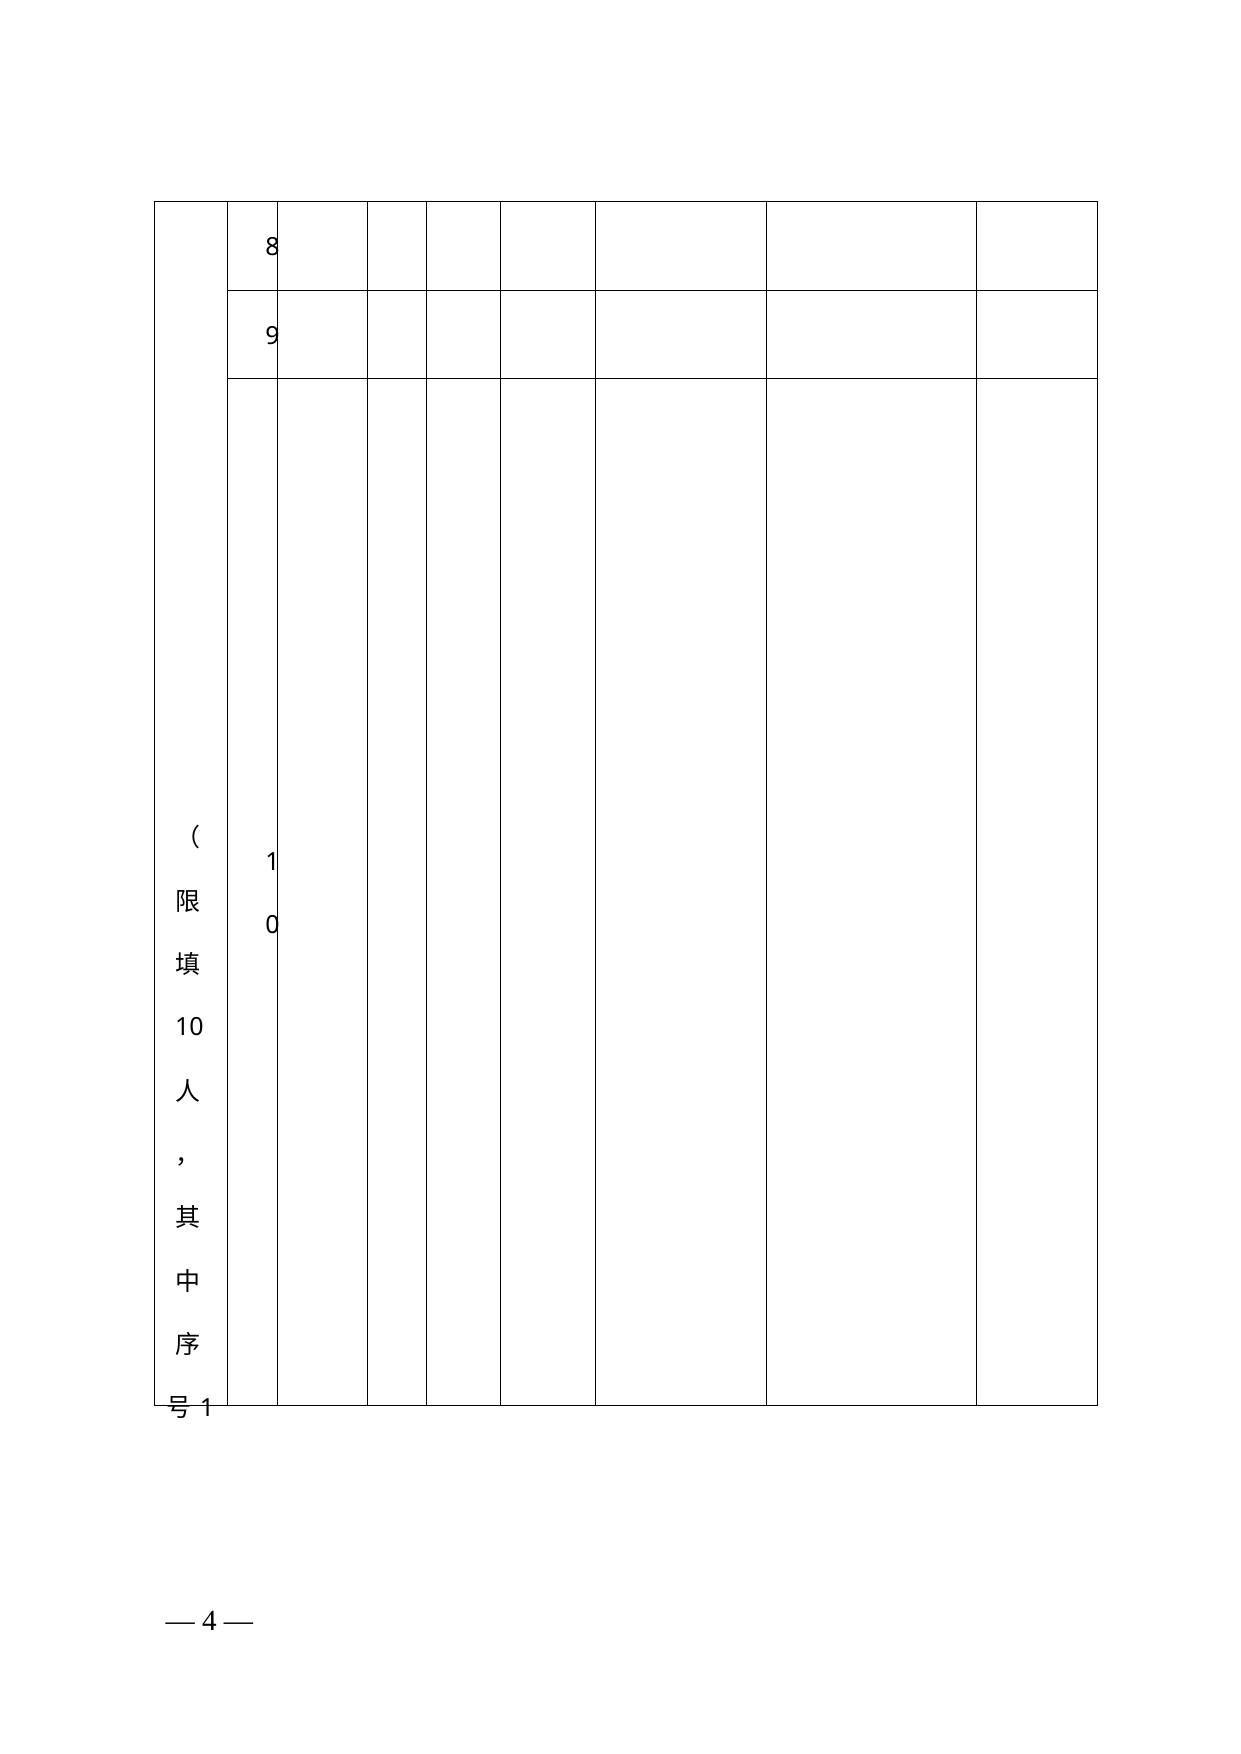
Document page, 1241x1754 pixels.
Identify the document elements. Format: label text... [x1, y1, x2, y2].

table_cell [368, 202, 426, 289]
table_cell [767, 202, 976, 289]
table_cell [278, 202, 367, 289]
table_cell [977, 379, 1097, 1405]
table_cell [977, 202, 1097, 289]
table_cell [501, 291, 595, 378]
table_cell 10 [228, 379, 277, 1405]
table_cell [596, 202, 766, 289]
table_cell [368, 379, 426, 1405]
table_cell [278, 379, 367, 1405]
table_cell [767, 379, 976, 1405]
table_cell [596, 291, 766, 378]
table_cell [501, 202, 595, 289]
table_cell 8 [228, 202, 277, 289]
table_cell [278, 291, 367, 378]
table_cell [368, 291, 426, 378]
table_cell [501, 379, 595, 1405]
table_cell [767, 291, 976, 378]
table_cell [427, 291, 500, 378]
table_cell [427, 202, 500, 289]
table_cell [596, 379, 766, 1405]
table_cell [977, 291, 1097, 378]
table_cell 9 [228, 291, 277, 378]
table_cell [427, 379, 500, 1405]
